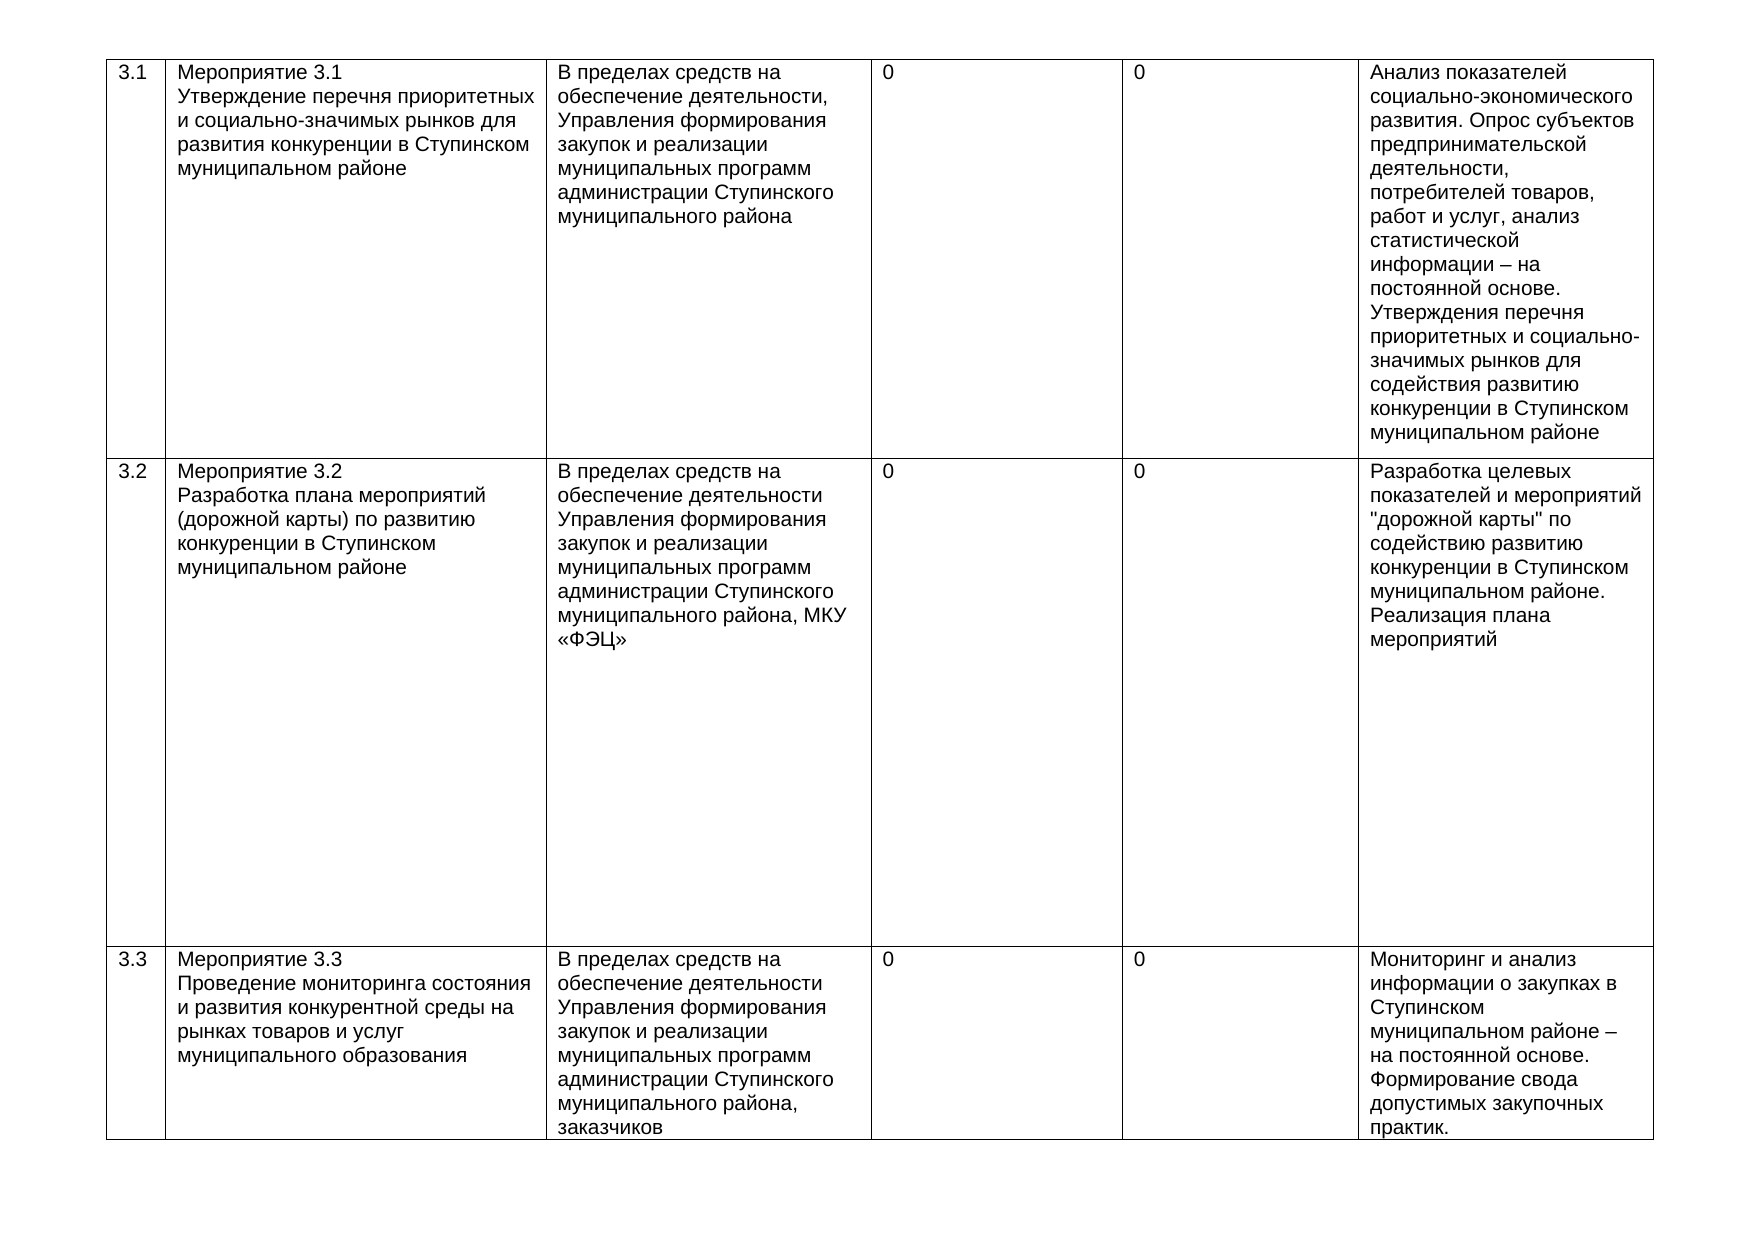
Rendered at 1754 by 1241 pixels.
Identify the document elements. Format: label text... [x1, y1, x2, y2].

table_cell В пределах средств на обеспечение деятельности Управления формирования закупок и реализации муниципальных программ администрации Ступинского муниципального района, заказчиков [547, 947, 871, 1138]
table_cell 0 [1123, 60, 1358, 458]
table_cell Мероприятие 3.3 Проведение мониторинга состояния и развития конкурентной среды на рынках товаров и услуг муниципального образования [166, 947, 546, 1138]
table_cell В пределах средств на обеспечение деятельности, Управления формирования закупок и реализации муниципальных программ администрации Ступинского муниципального района [547, 60, 871, 458]
table_cell Мероприятие 3.1 Утверждение перечня приоритетных и социально-значимых рынков для развития конкуренции в Ступинском муниципальном районе [166, 60, 546, 458]
table_cell Разработка целевых показателей и мероприятий "дорожной карты" по содействию развитию конкуренции в Ступинском муниципальном районе. Реализация плана мероприятий [1359, 459, 1653, 946]
table_cell 0 [1123, 947, 1358, 1138]
table_cell 0 [872, 60, 1122, 458]
table_cell 3.3 [107, 947, 165, 1138]
table_cell Анализ показателей социально-экономического развития. Опрос субъектов предпринимательской деятельности, потребителей товаров, работ и услуг, анализ статистической информации – на постоянной основе. Утверждения перечня приоритетных и социально- значимых рынков для содействия развитию конкуренции в Ступинском муниципальном районе [1359, 60, 1653, 458]
table_cell Мероприятие 3.2 Разработка плана мероприятий (дорожной карты) по развитию конкуренции в Ступинском муниципальном районе [166, 459, 546, 946]
table_cell Мониторинг и анализ информации о закупках в Ступинском муниципальном районе – на постоянной основе. Формирование свода допустимых закупочных практик. [1359, 947, 1653, 1138]
table_cell 0 [872, 947, 1122, 1138]
table_cell В пределах средств на обеспечение деятельности Управления формирования закупок и реализации муниципальных программ администрации Ступинского муниципального района, МКУ «ФЭЦ» [547, 459, 871, 946]
table_cell 3.2 [107, 459, 165, 946]
table_cell 3.1 [107, 60, 165, 458]
table_cell 0 [1123, 459, 1358, 946]
table_cell 0 [872, 459, 1122, 946]
